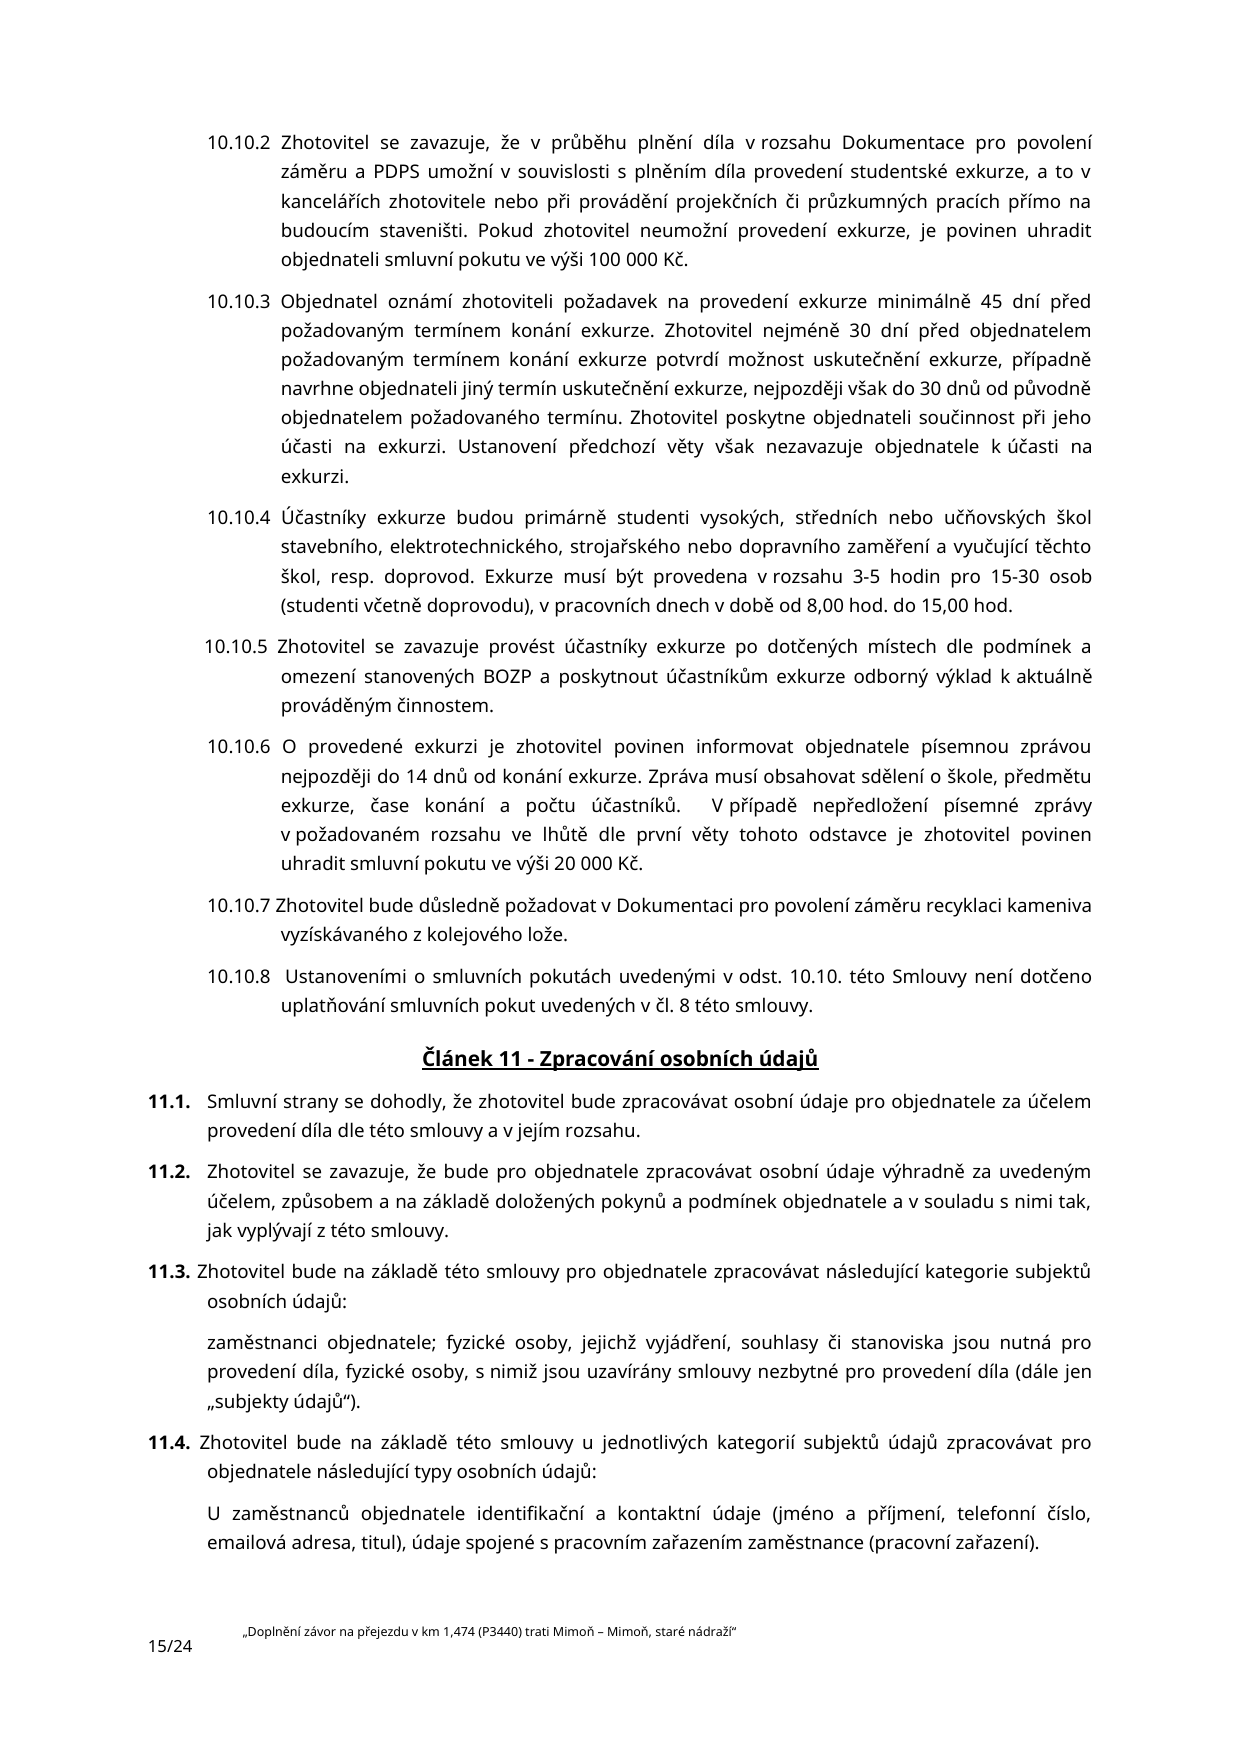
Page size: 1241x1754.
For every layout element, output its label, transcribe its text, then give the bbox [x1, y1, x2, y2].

text 10.10.2 Zhotovitel se zavazuje, že v průběhu plnění díla v rozsahu Dokumentace pro povolení záměru a PDPS umožní v souvislosti s plněním díla provedení studentské exkurze, a to v kancelářích zhotovitele nebo při provádění projekčních či průzkumných pracích přímo na budoucím staveništi. Pokud zhotovitel neumožní provedení exkurze, je povinen uhradit objednateli smluvní pokutu ve výši 100 000 Kč. [207, 126, 1092, 272]
text 10.10.4 Účastníky exkurze budou primárně studenti vysokých, středních nebo učňovských škol stavebního, elektrotechnického, strojařského nebo dopravního zaměření a vyučující těchto škol, resp. doprovod. Exkurze musí být provedena v rozsahu 3-5 hodin pro 15-30 osob (studenti včetně doprovodu), v pracovních dnech v době od 8,00 hod. do 15,00 hod. [207, 501, 1092, 618]
text U zaměstnanců objednatele identifikační a kontaktní údaje (jméno a příjmení, telefonní číslo, emailová adresa, titul), údaje spojené s pracovním zařazením zaměstnance (pracovní zařazení). [207, 1497, 1092, 1556]
subtitle Článek 11 - Zpracování osobních údajů [148, 1043, 1092, 1072]
text 10.10.8 Ustanoveními o smluvních pokutách uvedenými v odst. 10.10. této Smlouvy není dotčeno uplatňování smluvních pokut uvedených v čl. 8 této smlouvy. [207, 960, 1092, 1018]
text 11.1. Smluvní strany se dohodly, že zhotovitel bude zpracovávat osobní údaje pro objednatele za účelem provedení díla dle této smlouvy a v jejím rozsahu. [148, 1085, 1092, 1143]
text 10.10.5 Zhotovitel se zavazuje provést účastníky exkurze po dotčených místech dle podmínek a omezení stanovených BOZP a poskytnout účastníkům exkurze odborný výklad k aktuálně prováděným činnostem. [204, 631, 1092, 718]
text 11.4. Zhotovitel bude na základě této smlouvy u jednotlivých kategorií subjektů údajů zpracovávat pro objednatele následující typy osobních údajů: [148, 1426, 1092, 1485]
text 10.10.7 Zhotovitel bude důsledně požadovat v Dokumentaci pro povolení záměru recyklaci kameniva vyzískávaného z kolejového lože. [207, 889, 1092, 947]
text zaměstnanci objednatele; fyzické osoby, jejichž vyjádření, souhlasy či stanoviska jsou nutná pro provedení díla, fyzické osoby, s nimiž jsou uzavírány smlouvy nezbytné pro provedení díla (dále jen „subjekty údajů“). [207, 1326, 1092, 1414]
text 10.10.3 Objednatel oznámí zhotoviteli požadavek na provedení exkurze minimálně 45 dní před požadovaným termínem konání exkurze. Zhotovitel nejméně 30 dní před objednatelem požadovaným termínem konání exkurze potvrdí možnost uskutečnění exkurze, případně navrhne objednateli jiný termín uskutečnění exkurze, nejpozději však do 30 dnů od původně objednatelem požadovaného termínu. Zhotovitel poskytne objednateli součinnost při jeho účasti na exkurzi. Ustanovení předchozí věty však nezavazuje objednatele k účasti na exkurzi. [207, 285, 1092, 489]
text 11.3. Zhotovitel bude na základě této smlouvy pro objednatele zpracovávat následující kategorie subjektů osobních údajů: [148, 1256, 1092, 1314]
text 10.10.6 O provedené exkurzi je zhotovitel povinen informovat objednatele písemnou zprávou nejpozději do 14 dnů od konání exkurze. Zpráva musí obsahovat sdělení o škole, předmětu exkurze, čase konání a počtu účastníků. V případě nepředložení písemné zprávy v požadovaném rozsahu ve lhůtě dle první věty tohoto odstavce je zhotovitel povinen uhradit smluvní pokutu ve výši 20 000 Kč. [207, 731, 1092, 876]
text 11.2. Zhotovitel se zavazuje, že bude pro objednatele zpracovávat osobní údaje výhradně za uvedeným účelem, způsobem a na základě doložených pokynů a podmínek objednatele a v souladu s nimi tak, jak vyplývají z této smlouvy. [148, 1156, 1092, 1243]
